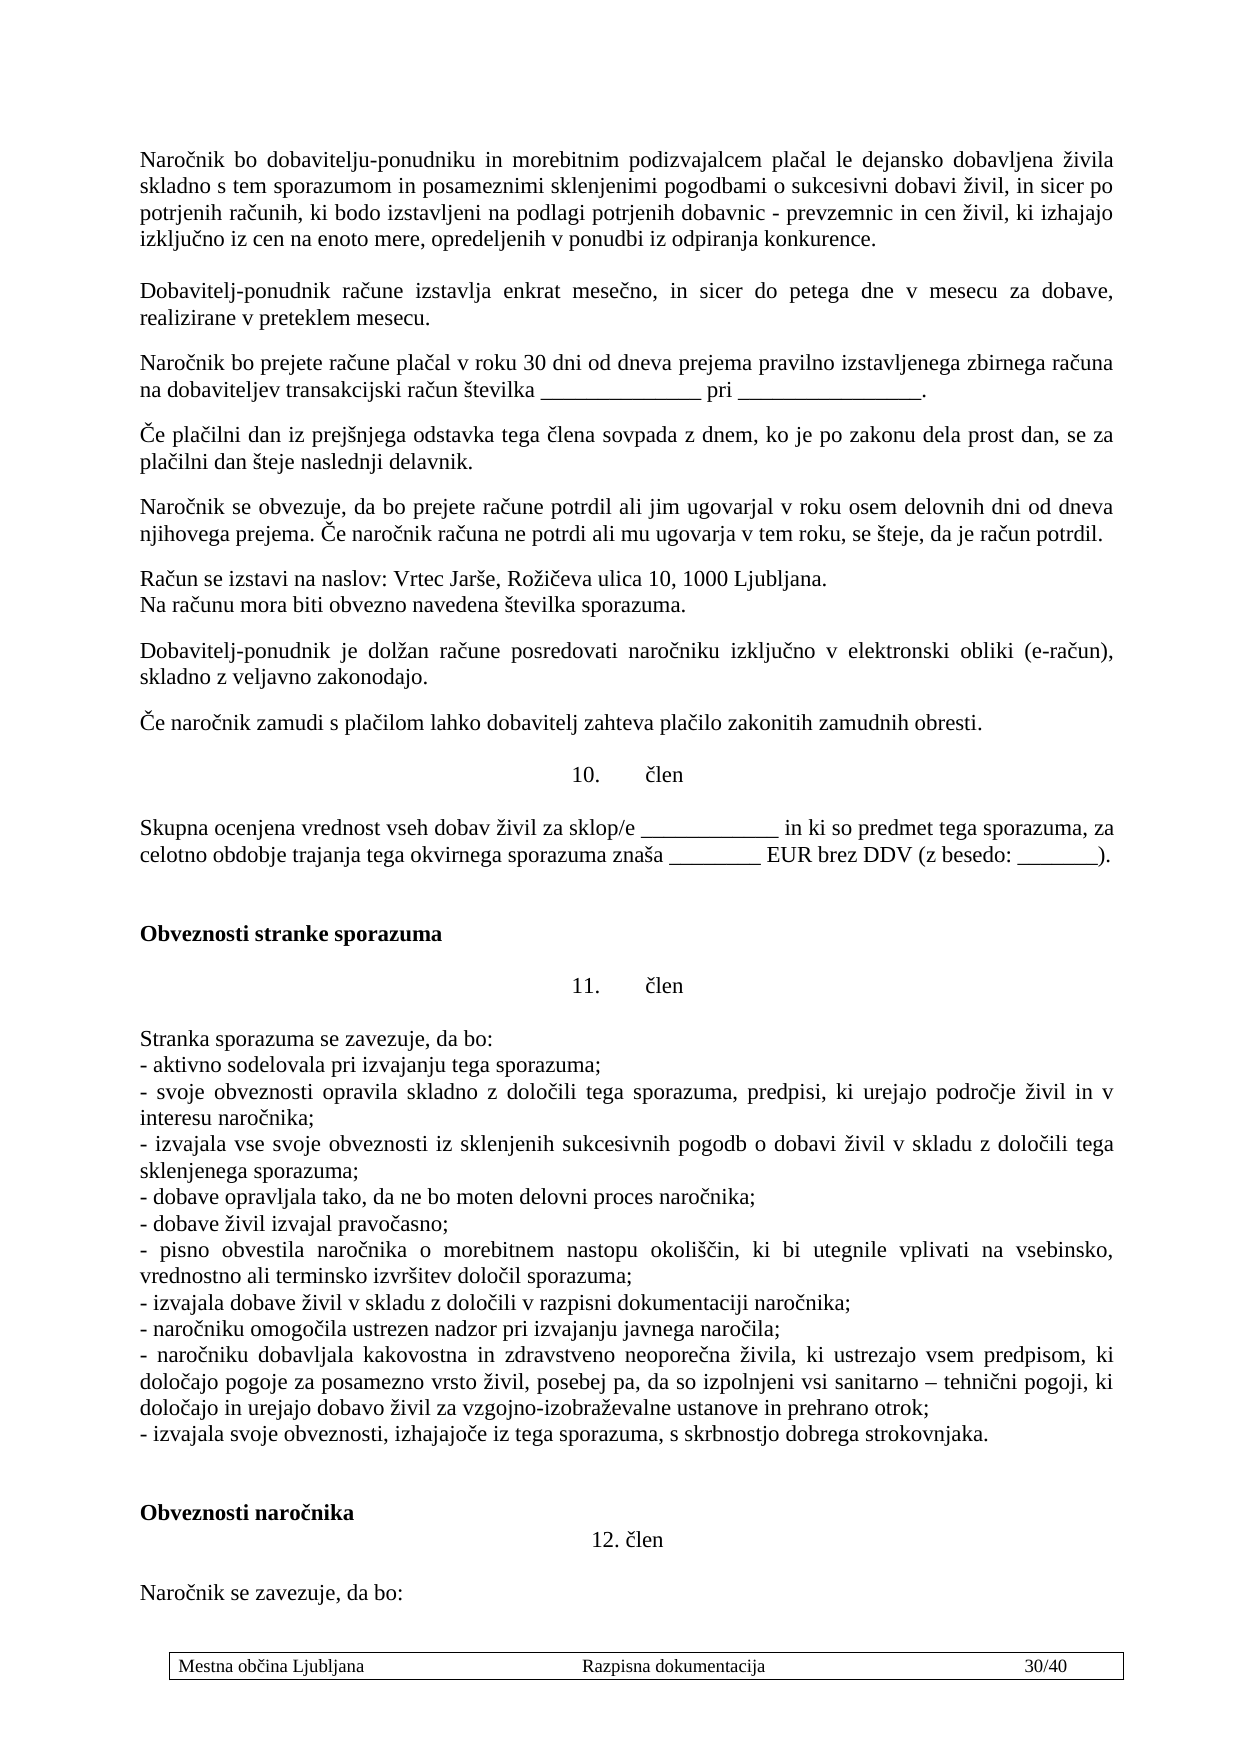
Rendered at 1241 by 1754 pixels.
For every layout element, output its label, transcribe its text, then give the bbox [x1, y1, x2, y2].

text - naročniku omogočila ustrezen nadzor pri izvajanju javnega naročila; [139, 1315, 1115, 1341]
text 12. člen [139, 1526, 1115, 1552]
text 11. člen [139, 972, 1115, 999]
text 10. člen [139, 735, 1115, 788]
text Naročnik bo dobavitelju-ponudniku in morebitnim podizvajalcem plačal le dejansko dobavljena živila skladno s tem sporazumom in posameznimi sklenjenimi pogodbami o sukcesivni dobavi živil, in sicer po potrjenih računih, ki bodo izstavljeni na podlagi potrjenih dobavnic - prevzemnic in cen živil, ki izhajajo izključno iz cen na enoto mere, opredeljenih v ponudbi iz odpiranja konkurence. [139, 146, 1115, 251]
text Če naročnik zamudi s plačilom lahko dobavitelj zahteva plačilo zakonitih zamudnih obresti. [139, 709, 1115, 735]
text - aktivno sodelovala pri izvajanju tega sporazuma; [139, 1051, 1115, 1078]
text Stranka sporazuma se zavezuje, da bo: [139, 1025, 1115, 1051]
text Skupna ocenjena vrednost vseh dobav živil za sklop/e ____________ in ki so predmet tega sporazuma, za celotno obdobje trajanja tega okvirnega sporazuma znaša ________ EUR brez DDV (z besedo: _______). [139, 814, 1115, 867]
text - izvajala dobave živil v skladu z določili v razpisni dokumentaciji naročnika; [139, 1289, 1115, 1315]
text Na računu mora biti obvezno navedena številka sporazuma. [139, 591, 1115, 618]
text Račun se izstavi na naslov: Vrtec Jarše, Rožičeva ulica 10, 1000 Ljubljana. [139, 565, 1115, 591]
text Če plačilni dan iz prejšnjega odstavka tega člena sovpada z dnem, ko je po zakonu dela prost dan, se za plačilni dan šteje naslednji delavnik. [139, 421, 1115, 474]
text Naročnik se obvezuje, da bo prejete račune potrdil ali jim ugovarjal v roku osem delovnih dni od dneva njihovega prejema. Če naročnik računa ne potrdi ali mu ugovarja v tem roku, se šteje, da je račun potrdil. [139, 493, 1115, 546]
text - izvajala svoje obveznosti, izhajajoče iz tega sporazuma, s skrbnostjo dobrega strokovnjaka. [139, 1420, 1115, 1447]
text - pisno obvestila naročnika o morebitnem nastopu okoliščin, ki bi utegnile vplivati na vsebinsko, vrednostno ali terminsko izvršitev določil sporazuma; [139, 1236, 1115, 1289]
text - svoje obveznosti opravila skladno z določili tega sporazuma, predpisi, ki urejajo področje živil in v interesu naročnika; [139, 1078, 1115, 1131]
text - dobave živil izvajal pravočasno; [139, 1209, 1115, 1236]
text Obveznosti stranke sporazuma [139, 920, 1115, 946]
list Obveznosti naročnika [139, 1499, 1115, 1526]
text Dobavitelj-ponudnik je dolžan račune posredovati naročniku izključno v elektronski obliki (e-račun), skladno z veljavno zakonodajo. [139, 637, 1115, 690]
text - dobave opravljala tako, da ne bo moten delovni proces naročnika; [139, 1183, 1115, 1209]
text Naročnik bo prejete račune plačal v roku 30 dni od dneva prejema pravilno izstavljenega zbirnega računa na dobaviteljev transakcijski račun številka ______________ pri ________________. [139, 349, 1115, 402]
text Dobavitelj-ponudnik račune izstavlja enkrat mesečno, in sicer do petega dne v mesecu za dobave, realizirane v preteklem mesecu. [139, 278, 1115, 330]
text - naročniku dobavljala kakovostna in zdravstveno neoporečna živila, ki ustrezajo vsem predpisom, ki določajo pogoje za posamezno vrsto živil, posebej pa, da so izpolnjeni vsi sanitarno – tehnični pogoji, ki določajo in urejajo dobavo živil za vzgojno-izobraževalne ustanove in prehrano otrok; [139, 1341, 1115, 1420]
text - izvajala vse svoje obveznosti iz sklenjenih sukcesivnih pogodb o dobavi živil v skladu z določili tega sklenjenega sporazuma; [139, 1131, 1115, 1183]
list Naročnik se zavezuje, da bo: [139, 1578, 1115, 1605]
